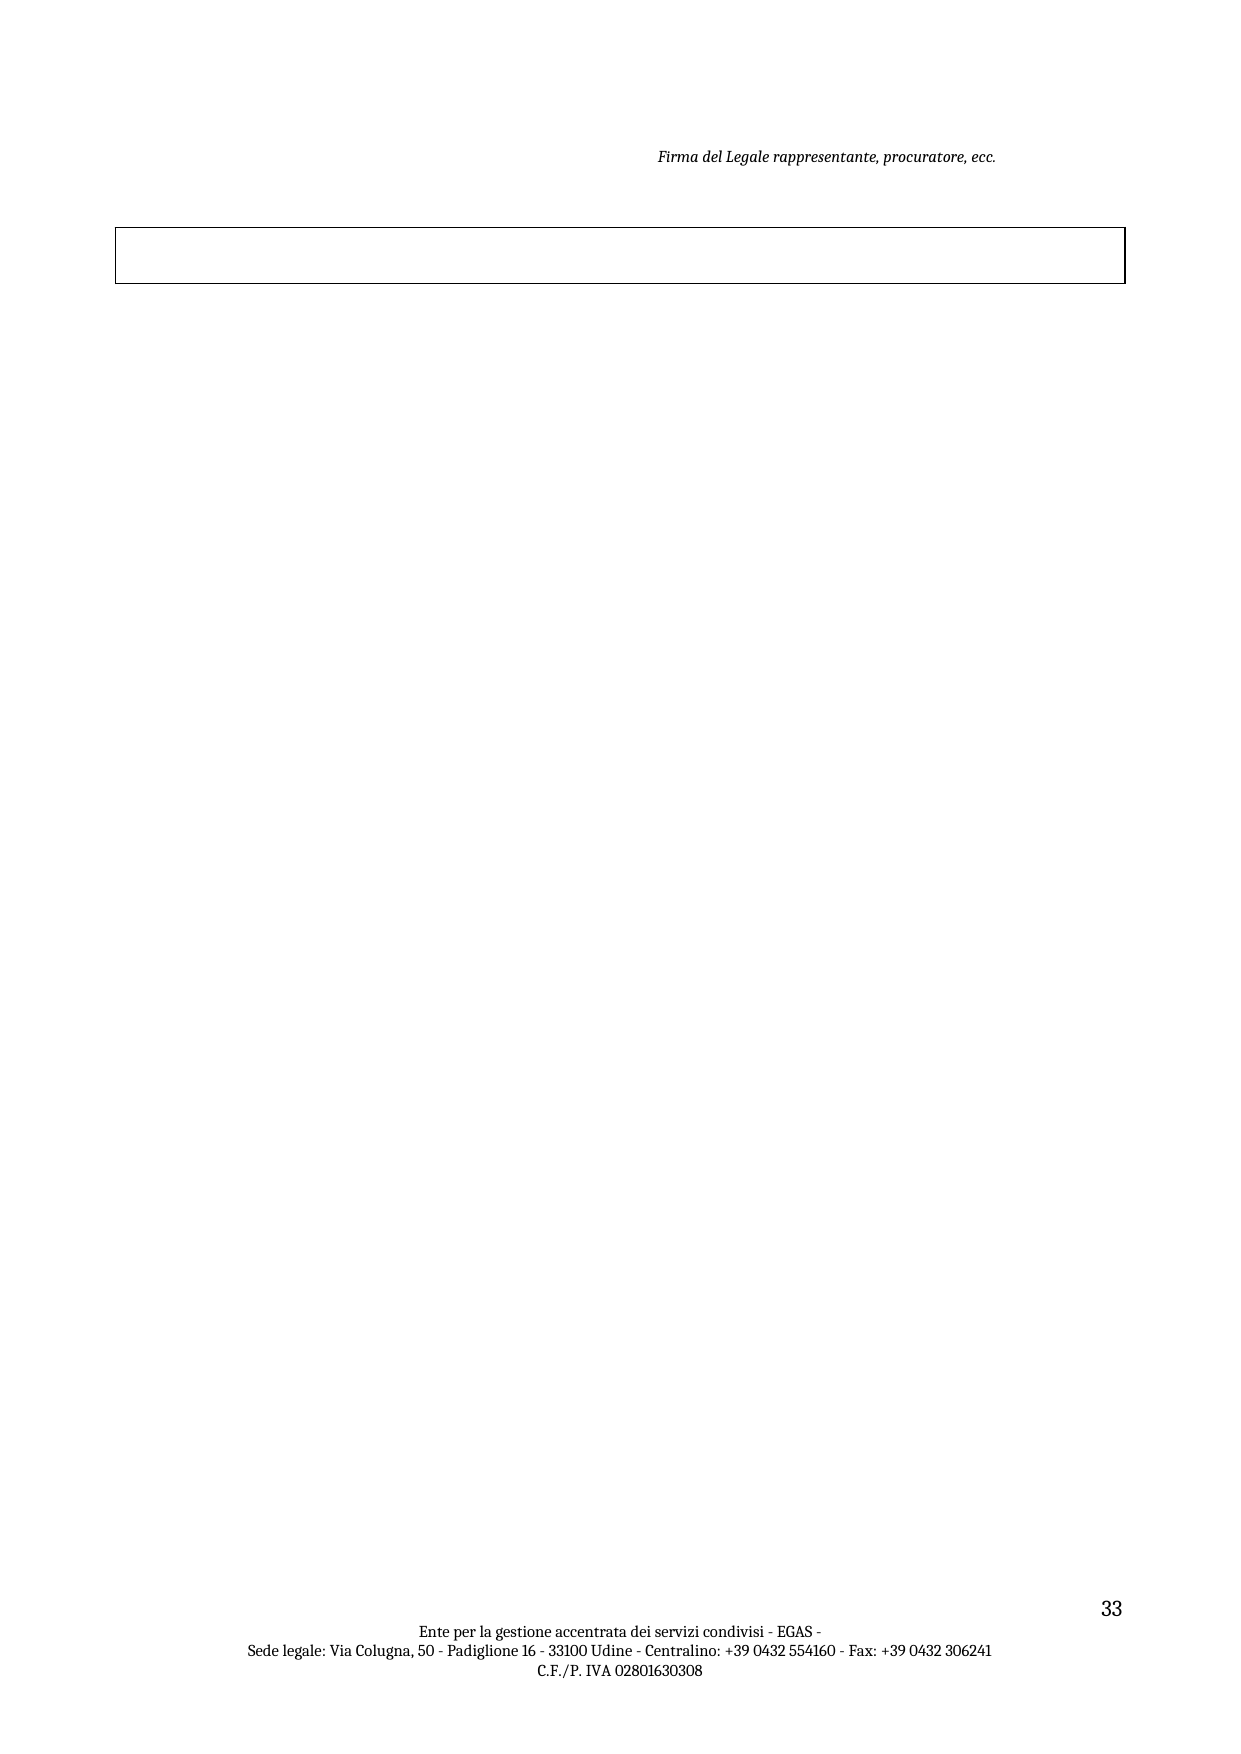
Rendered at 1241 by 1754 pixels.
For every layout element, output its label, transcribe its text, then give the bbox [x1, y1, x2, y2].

text Firma del Legale rappresentante, procuratore, ecc. [118, 148, 1122, 167]
